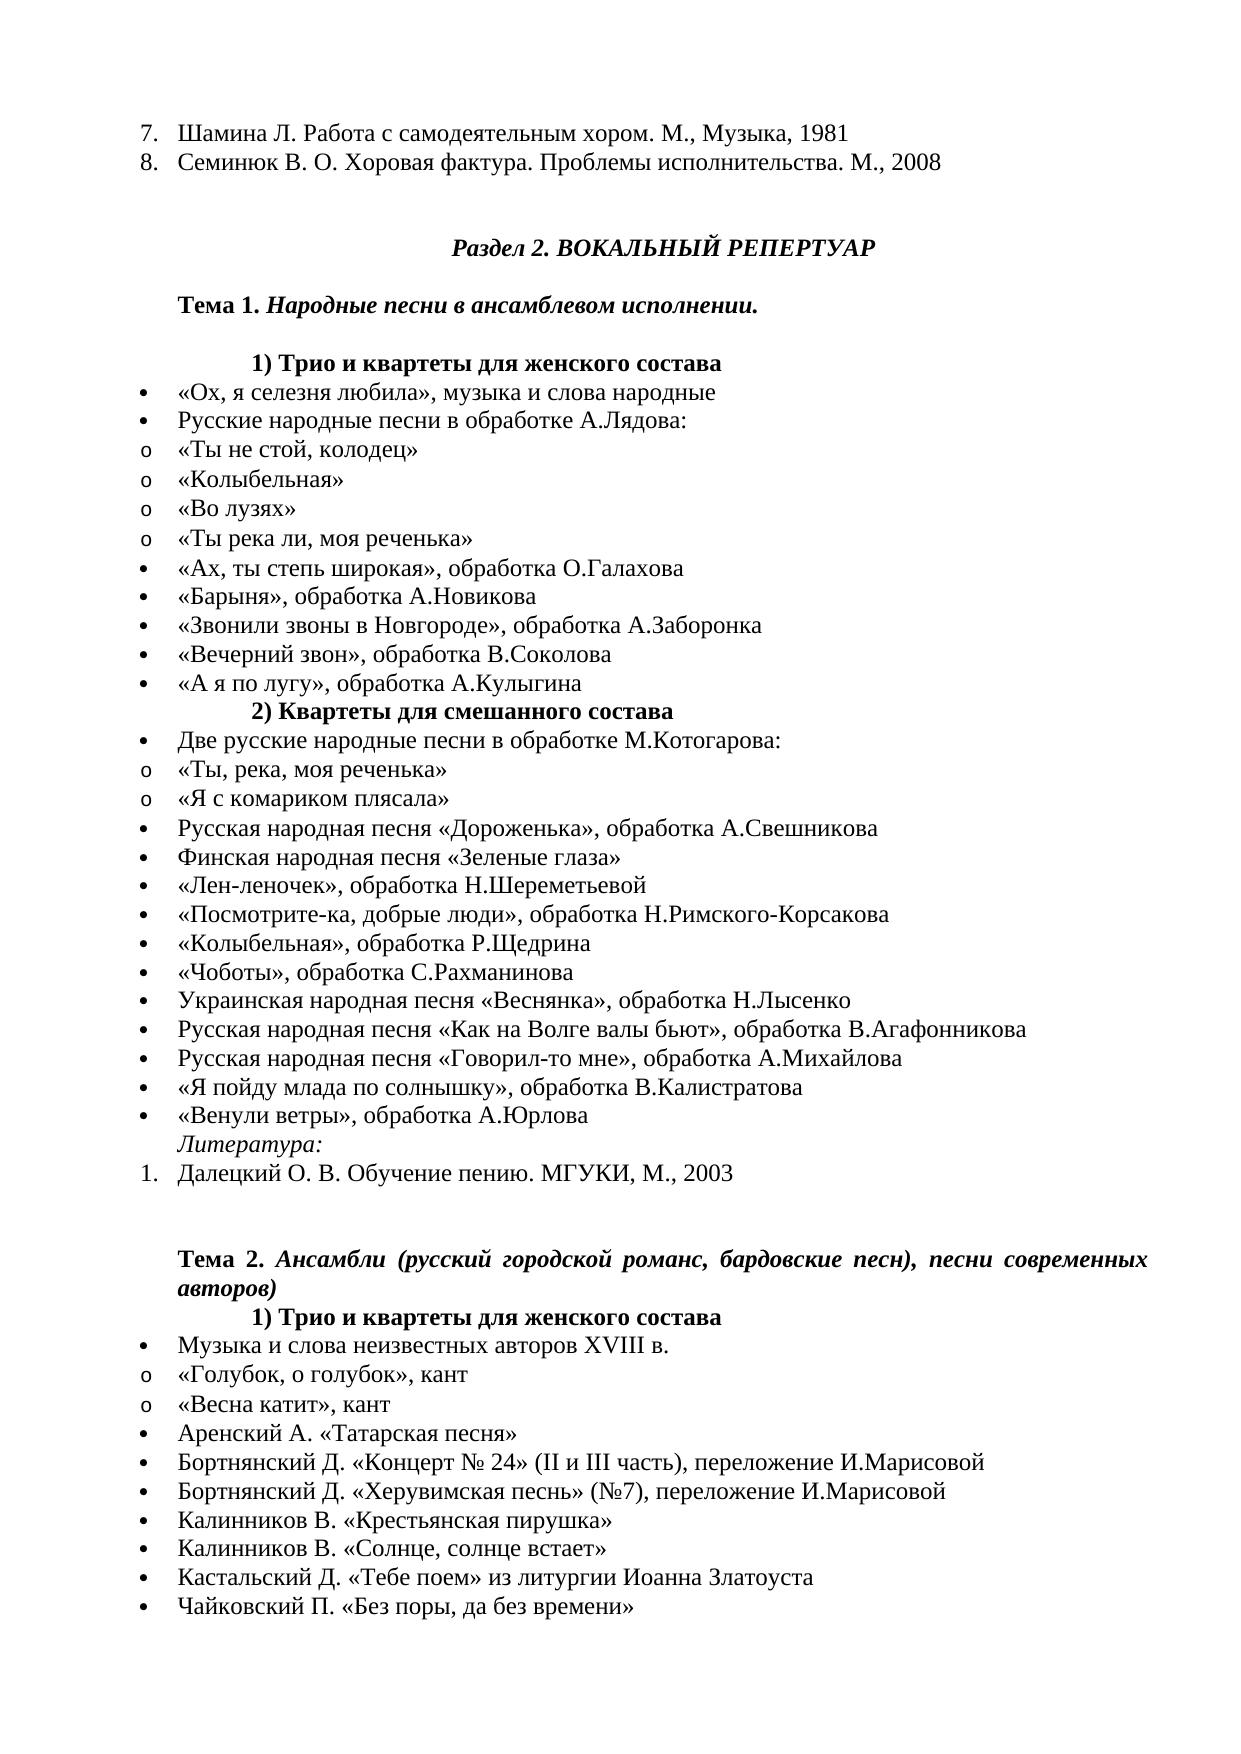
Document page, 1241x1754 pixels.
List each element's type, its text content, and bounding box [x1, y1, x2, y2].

list Бортнянский Д. «Концерт № 24» (II и III часть), переложение И.Марисовой [140, 1447, 1152, 1476]
list Далецкий О. В. Обучение пению. МГУКИ, М., 2003 [140, 1158, 1152, 1187]
list «Во лузях» [140, 493, 1152, 523]
list «Ты, река, моя реченька» [140, 754, 1152, 783]
list «Ах, ты степь широкая», обработка О.Галахова [140, 553, 1152, 581]
list Бортнянский Д. «Херувимская песнь» (№7), переложение И.Марисовой [140, 1476, 1152, 1505]
list Музыка и слова неизвестных авторов XVIII в. [140, 1331, 1152, 1359]
text Тема 1. Народные песни в ансамблевом исполнении. [177, 291, 1152, 319]
list Две русские народные песни в обработке М.Котогарова: [140, 725, 1152, 754]
list Украинская народная песня «Веснянка», обработка Н.Лысенко [140, 986, 1152, 1014]
list Калинников В. «Солнце, солнце встает» [140, 1533, 1152, 1562]
list «Ох, я селезня любила», музыка и слова народные [140, 377, 1152, 406]
list Русская народная песня «Как на Волге валы бьют», обработка В.Агафонникова [140, 1014, 1152, 1043]
list «Колыбельная», обработка Р.Щедрина [140, 928, 1152, 957]
list Кастальский Д. «Тебе поем» из литургии Иоанна Златоуста [140, 1562, 1152, 1591]
text 2) Квартеты для смешанного состава [177, 696, 1152, 725]
list «Барыня», обработка А.Новикова [140, 581, 1152, 610]
text Литература: [177, 1129, 1152, 1158]
list «Лен-леночек», обработка Н.Шереметьевой [140, 871, 1152, 899]
list «Посмотрите-ка, добрые люди», обработка Н.Римского-Корсакова [140, 899, 1152, 928]
list «Колыбельная» [140, 464, 1152, 493]
list «Чоботы», обработка С.Рахманинова [140, 957, 1152, 986]
list «Я с комариком плясала» [140, 783, 1152, 813]
list «Вечерний звон», обработка В.Соколова [140, 639, 1152, 668]
text 1) Трио и квартеты для женского состава [177, 348, 1152, 377]
list «А я по лугу», обработка А.Кулыгина [140, 668, 1152, 696]
list Русские народные песни в обработке А.Лядова: [140, 406, 1152, 434]
list Русская народная песня «Говорил-то мне», обработка А.Михайлова [140, 1043, 1152, 1072]
list Чайковский П. «Без поры, да без времени» [140, 1591, 1152, 1620]
text Раздел 2. ВОКАЛЬНЫЙ РЕПЕРТУАР [177, 233, 1152, 262]
list «Ты река ли, моя реченька» [140, 523, 1152, 553]
text 1) Трио и квартеты для женского состава [177, 1302, 1152, 1331]
list «Голубок, о голубок», кант [140, 1359, 1152, 1389]
list «Весна катит», кант [140, 1389, 1152, 1418]
list Русская народная песня «Дороженька», обработка А.Свешникова [140, 813, 1152, 842]
list Шамина Л. Работа с самодеятельным хором. М., Музыка, 1981 [140, 118, 1152, 147]
list Аренский А. «Татарская песня» [140, 1418, 1152, 1447]
list «Венули ветры», обработка А.Юрлова [140, 1101, 1152, 1129]
list «Я пойду млада по солнышку», обработка В.Калистратова [140, 1072, 1152, 1101]
list Калинников В. «Крестьянская пирушка» [140, 1505, 1152, 1533]
text Тема 2. Ансамбли (русский городской романс, бардовские песн), песни современных авторов) [177, 1244, 1152, 1302]
list Семинюк В. О. Хоровая фактура. Проблемы исполнительства. М., 2008 [140, 147, 1152, 176]
list «Звонили звоны в Новгороде», обработка А.Заборонка [140, 610, 1152, 639]
list «Ты не стой, колодец» [140, 434, 1152, 464]
list Финская народная песня «Зеленые глаза» [140, 842, 1152, 871]
